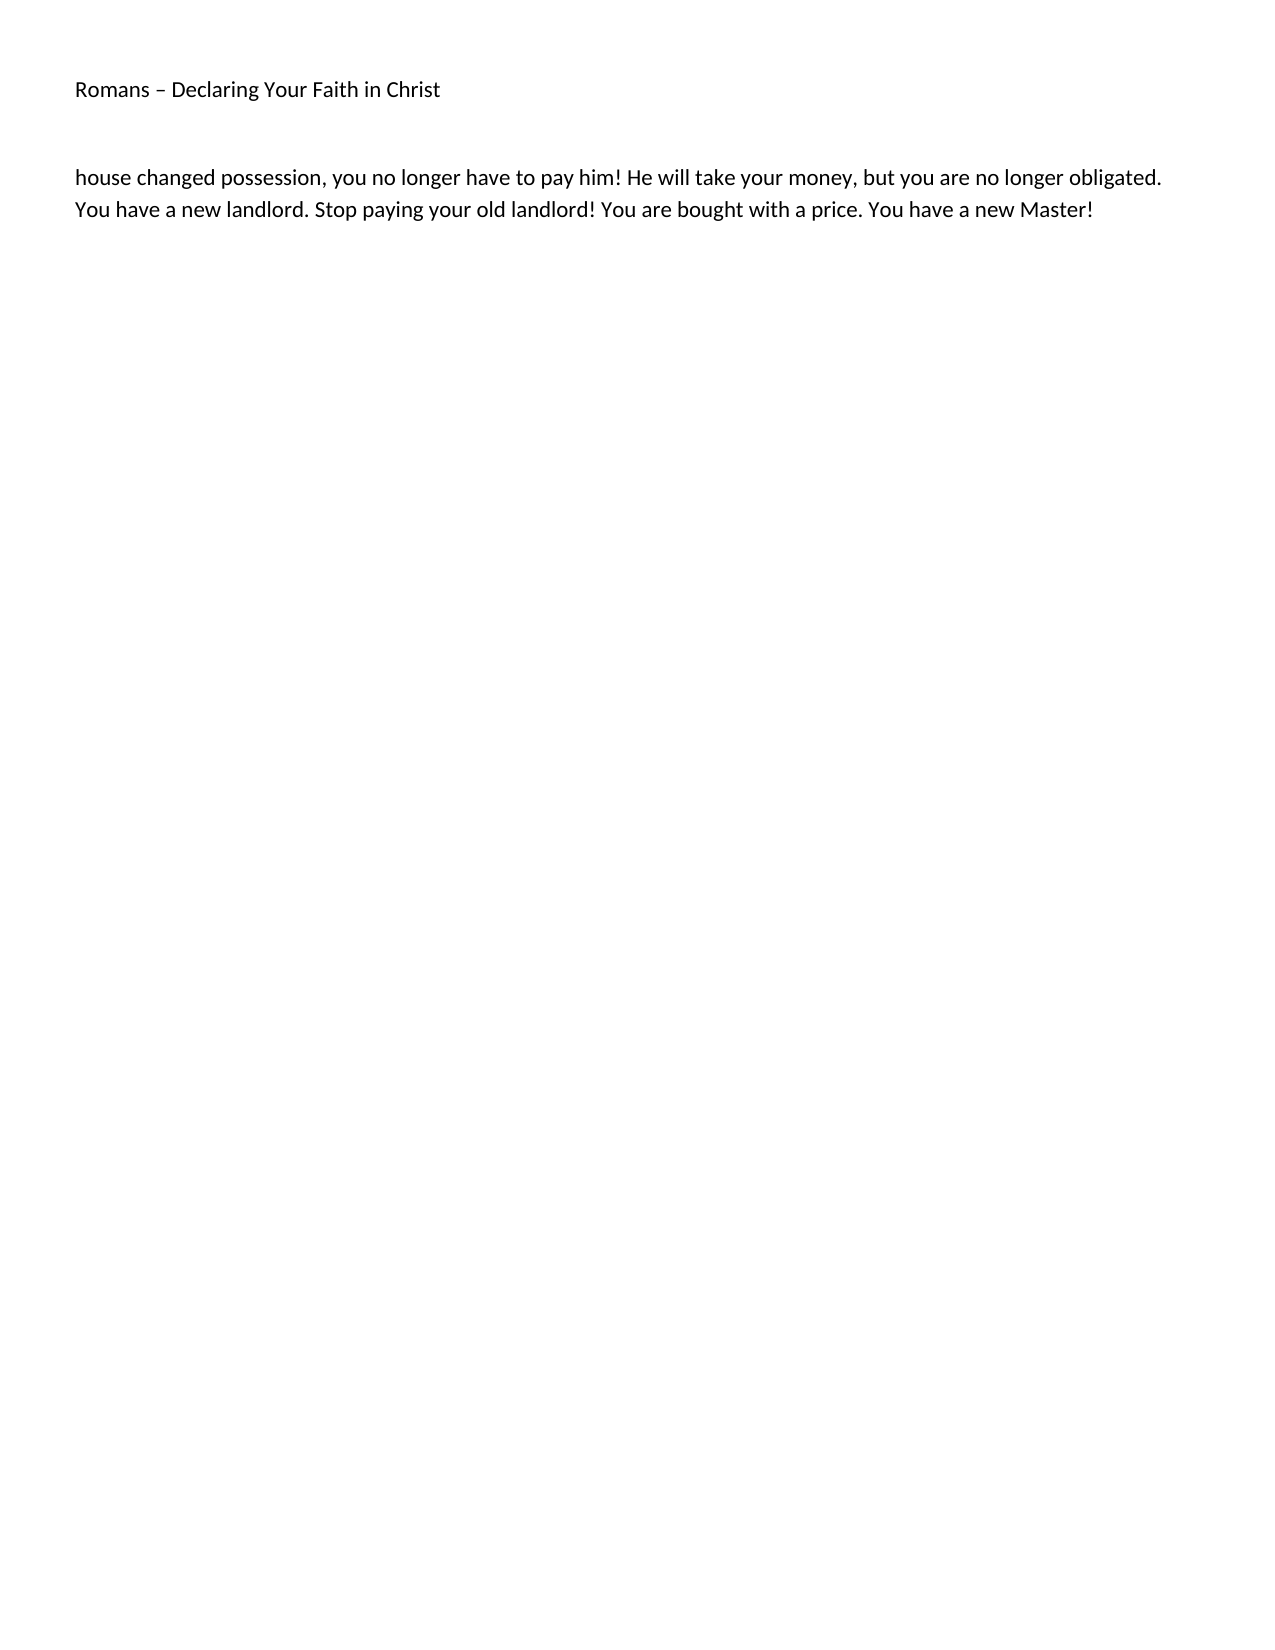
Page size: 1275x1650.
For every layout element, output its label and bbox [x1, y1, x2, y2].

text [75, 163, 1200, 223]
